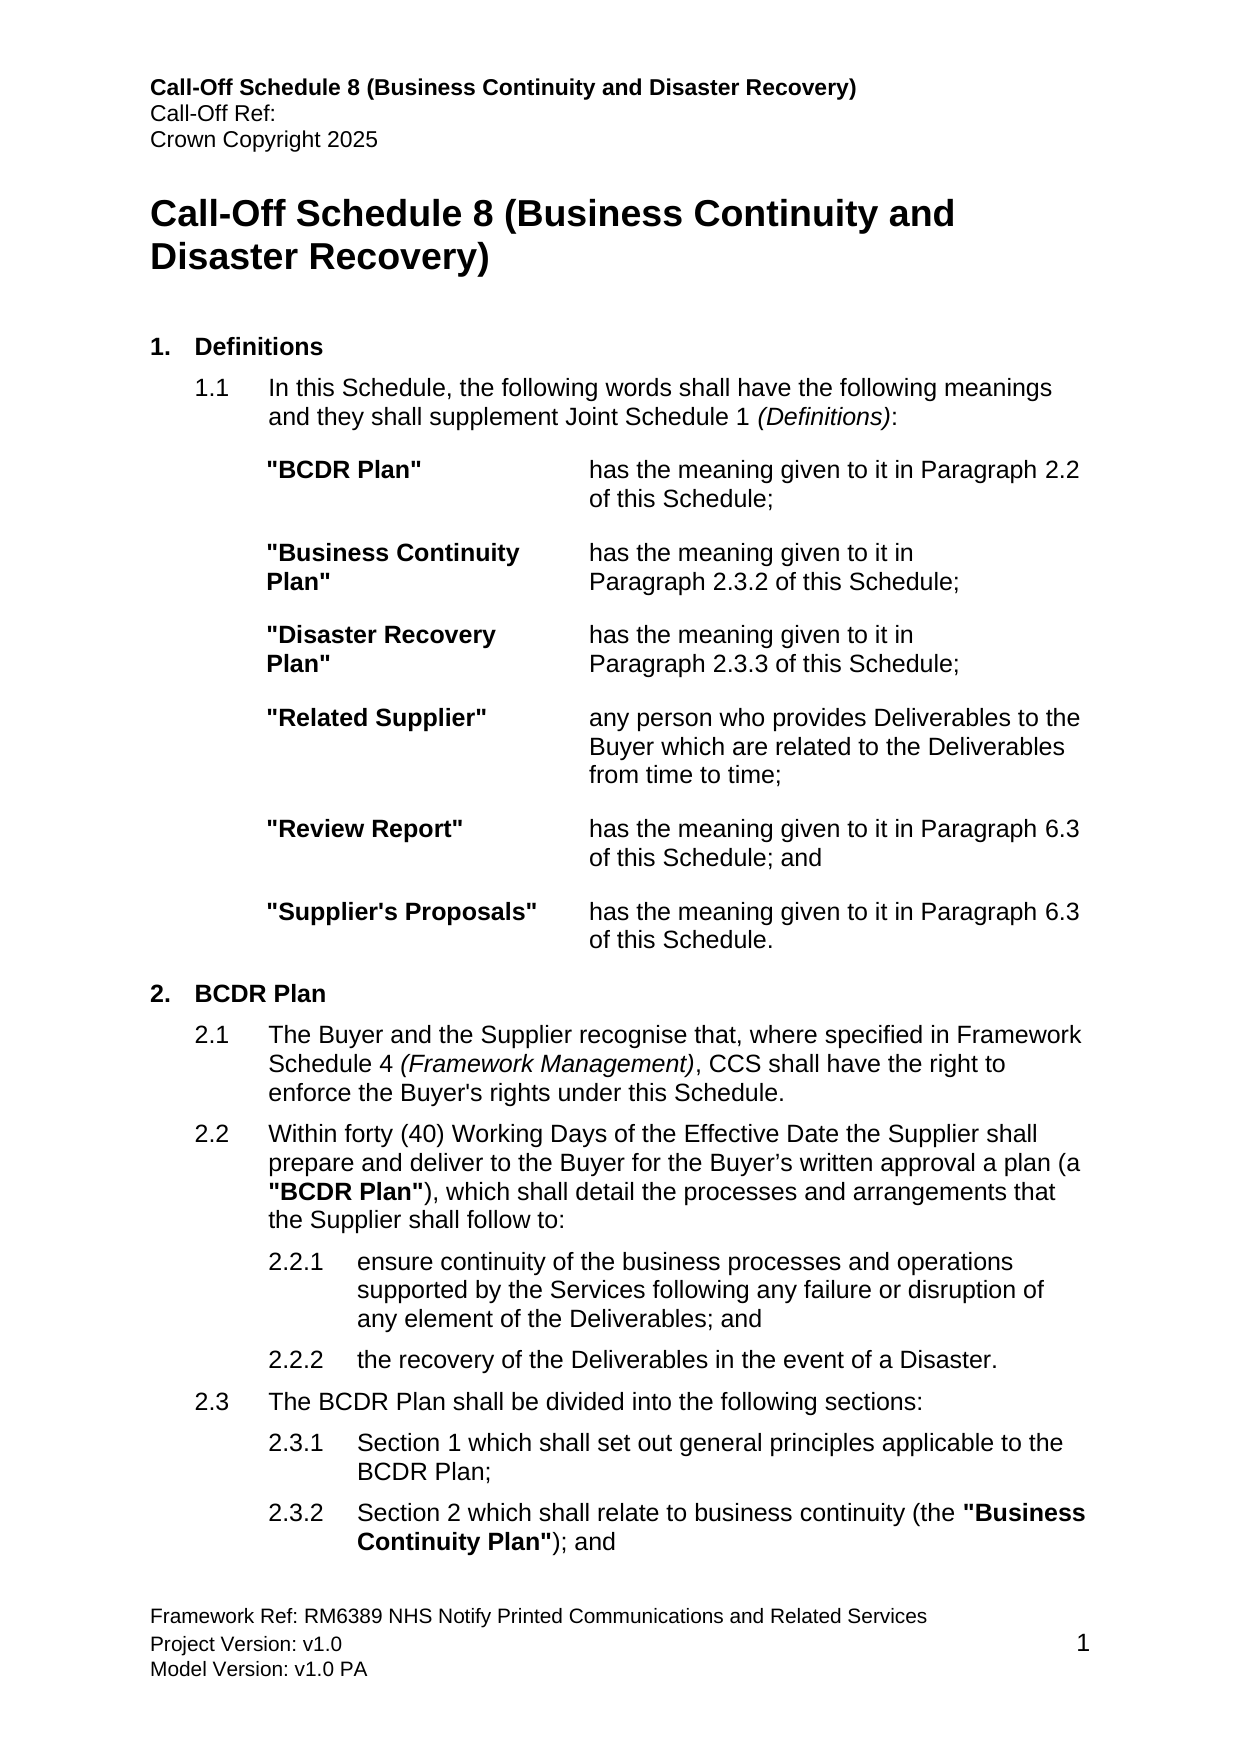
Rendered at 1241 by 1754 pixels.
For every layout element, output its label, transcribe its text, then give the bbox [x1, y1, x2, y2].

text Call-Off Schedule 8 (Business Continuity and Disaster Recovery) [150, 191, 1090, 278]
table_cell has the meaning given to it in Paragraph 2.3.3 of this Schedule; [578, 608, 1106, 690]
list In this Schedule, the following words shall have the following meanings and they shall supplement Joint Schedule 1 (Definitions): [194, 373, 1090, 430]
table_header has the meaning given to it in Paragraph ‎2.2 of this Schedule; [578, 443, 1106, 525]
list The BCDR Plan shall be divided into the following sections: [194, 1386, 1090, 1415]
table_cell has the meaning given to it in Paragraph ‎6.3 of this Schedule; and [578, 801, 1106, 884]
list Definitions [150, 331, 1090, 360]
table_cell "Disaster Recovery Plan" [255, 608, 578, 690]
table_cell "Review Report" [255, 801, 578, 884]
list BCDR Plan [150, 979, 1090, 1008]
table_cell has the meaning given to it in Paragraph ‎2.3.2 of this Schedule; [578, 525, 1106, 608]
list Section 1 which shall set out general principles applicable to the BCDR Plan; [268, 1428, 1090, 1485]
list Section 2 which shall relate to business continuity (the "Business Continuity Plan"); and [268, 1498, 1090, 1555]
list Within forty (40) Working Days of the Effective Date the Supplier shall prepare and deliver to the Buyer for the Buyer’s written approval a plan (a "BCDR Plan"), which shall detail the processes and arrangements that the Supplier shall follow to: [194, 1119, 1090, 1234]
table_cell "Related Supplier" [255, 690, 578, 801]
table_cell "Supplier's Proposals" [255, 884, 578, 966]
table_cell has the meaning given to it in Paragraph ‎6.3 of this Schedule. [578, 884, 1106, 966]
list The Buyer and the Supplier recognise that, where specified in Framework Schedule 4 (Framework Management), CCS shall have the right to enforce the Buyer's rights under this Schedule. [194, 1020, 1090, 1106]
list the recovery of the Deliverables in the event of a Disaster. [268, 1345, 1090, 1374]
list ensure continuity of the business processes and operations supported by the Services following any failure or disruption of any element of the Deliverables; and [268, 1246, 1090, 1333]
table_header "BCDR Plan" [255, 443, 578, 525]
table_cell any person who provides Deliverables to the Buyer which are related to the Deliverables from time to time; [578, 690, 1106, 801]
table_cell "Business Continuity Plan" [255, 525, 578, 608]
